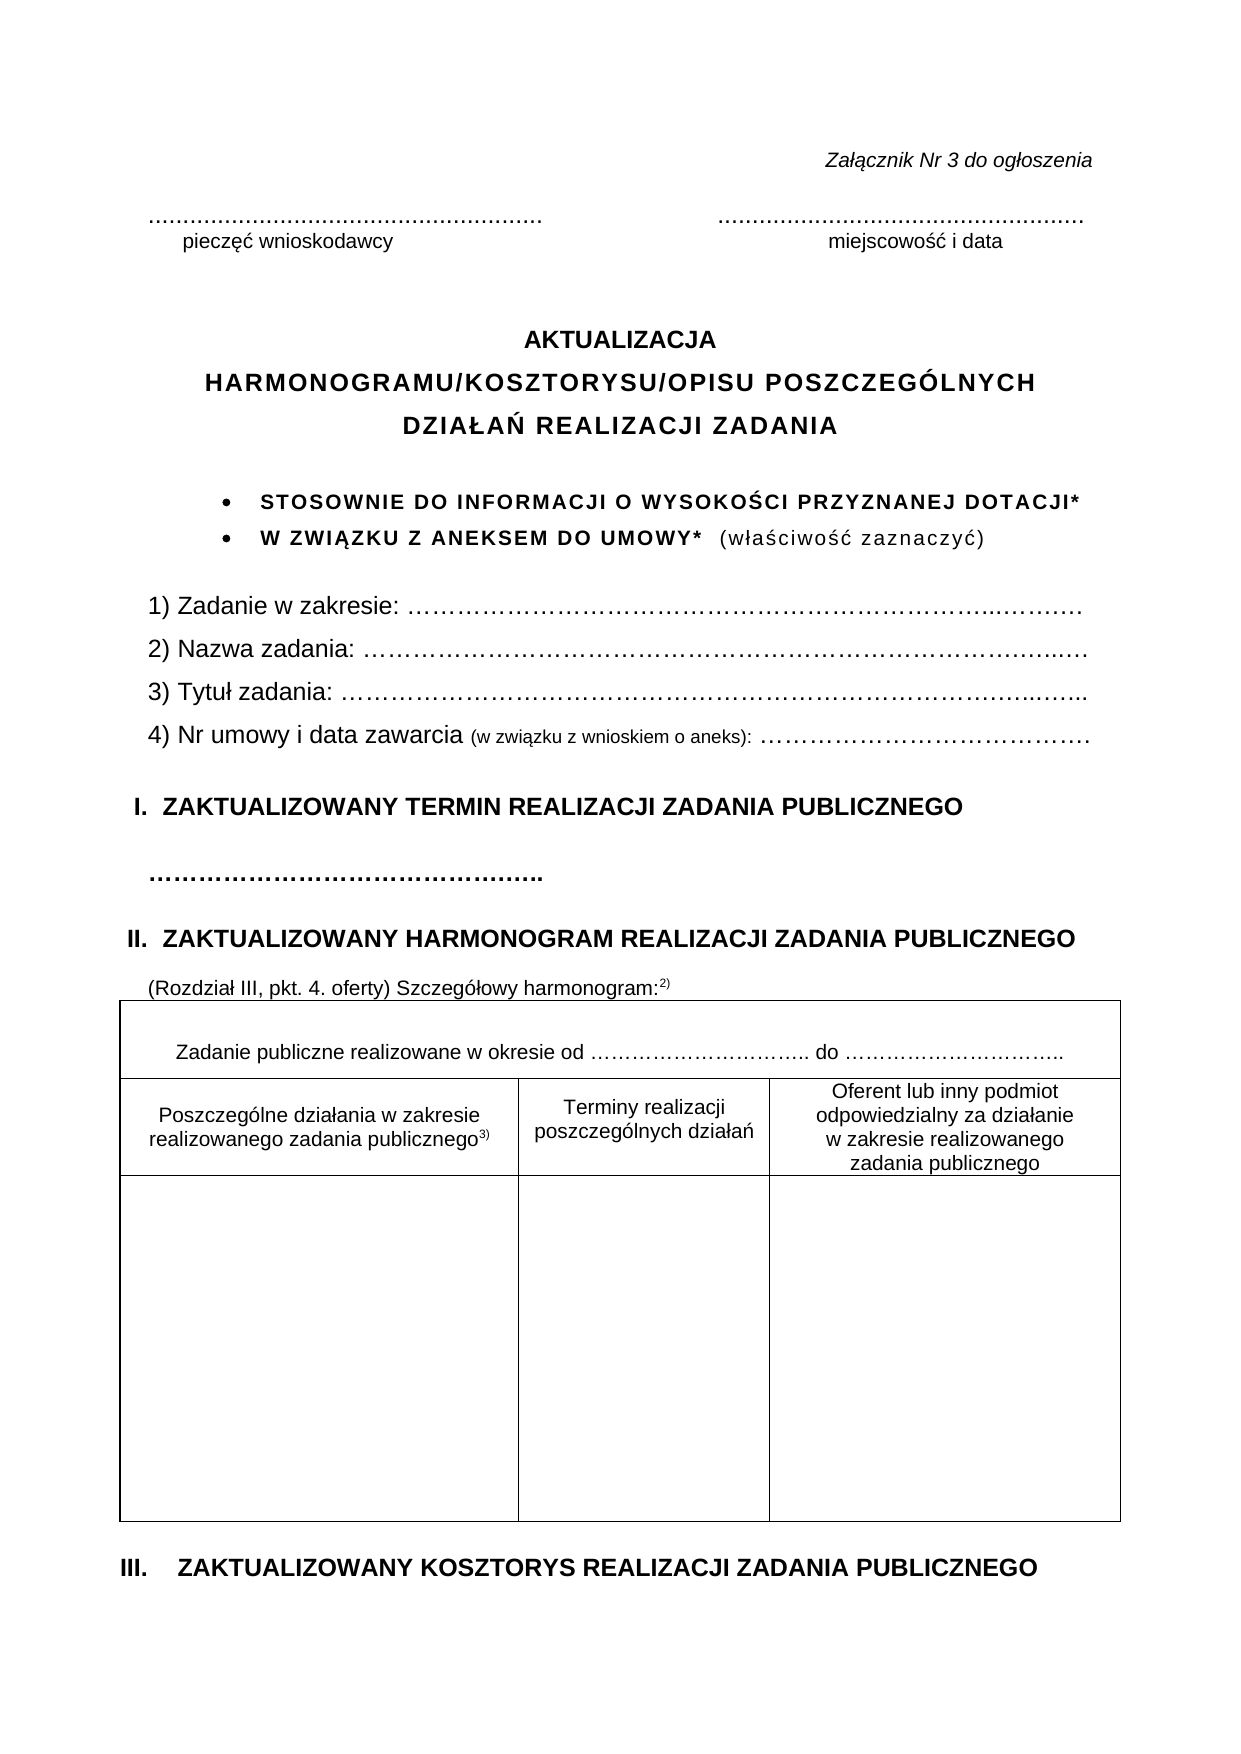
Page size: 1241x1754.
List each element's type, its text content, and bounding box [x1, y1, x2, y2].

table_cell [519, 1176, 769, 1521]
text pieczęć wnioskodawcy miejscowość i data [148, 229, 1093, 253]
table_cell Poszczególne działania w zakresie realizowanego zadania publicznego3) [121, 1079, 518, 1175]
text HARMONOGRAMU/KOSZTORYSU/OPISU POSZCZEGÓLNYCH DZIAŁAŃ REALIZACJI ZADANIA [148, 368, 1093, 440]
table_cell [770, 1176, 1120, 1521]
text ......................................................... ..................................................... [148, 200, 1093, 229]
list W ZWIĄZKU Z ANEKSEM DO UMOWY* (właściwość zaznaczyć) [223, 526, 1093, 550]
list Tytuł zadania: …………………………………………………………………….…...…... [148, 677, 1093, 706]
list Nazwa zadania: …………………………………………………………………….…...… [148, 634, 1093, 663]
list …………………………………….….. [148, 857, 1093, 886]
table_cell [121, 1176, 518, 1521]
list STOSOWNIE DO INFORMACJI O WYSOKOŚCI PRZYZNANEJ DOTACJI* [223, 490, 1093, 514]
table_cell Terminy realizacji poszczególnych działań [519, 1079, 769, 1175]
table_header Zadanie publiczne realizowane w okresie od ………………………….. do ………………………….. [121, 1001, 1120, 1078]
table_cell Oferent lub inny podmiot odpowiedzialny za działanie w zakresie realizowanego zadania publicznego [770, 1079, 1120, 1175]
list ZAKTUALIZOWANY HARMONOGRAM REALIZACJI ZADANIA PUBLICZNEGO [148, 923, 1093, 952]
list ZAKTUALIZOWANY TERMIN REALIZACJI ZADANIA PUBLICZNEGO [148, 792, 1093, 821]
list Zadanie w zakresie: ……………………………………………………………...…….… [148, 591, 1093, 620]
list Nr umowy i data zawarcia (w związku z wnioskiem o aneks): …………………………………. [148, 720, 1093, 749]
text Załącznik Nr 3 do ogłoszenia [148, 148, 1093, 172]
list ZAKTUALIZOWANY KOSZTORYS REALIZACJI ZADANIA PUBLICZNEGO [148, 1553, 1093, 1582]
text (Rozdział III, pkt. 4. oferty) Szczegółowy harmonogram:2) [148, 976, 1093, 1000]
text AKTUALIZACJA [148, 325, 1093, 354]
